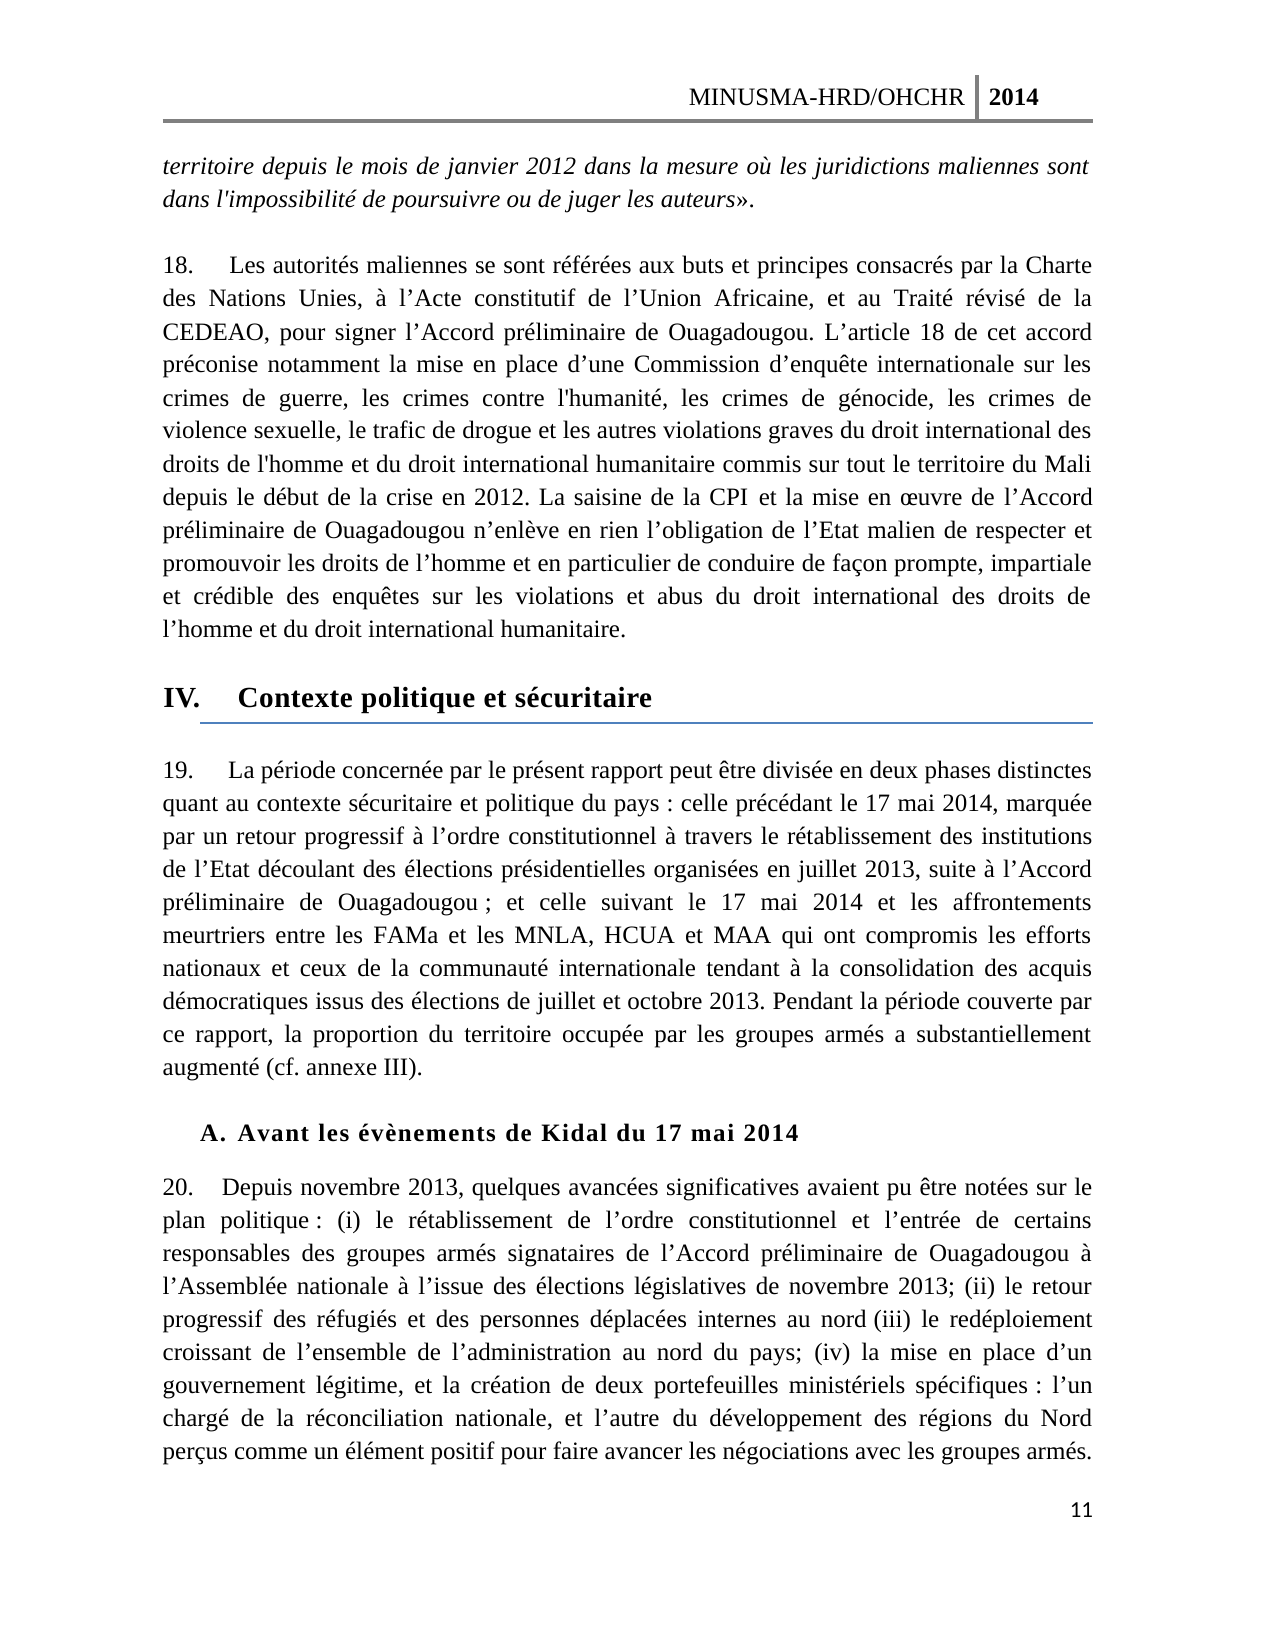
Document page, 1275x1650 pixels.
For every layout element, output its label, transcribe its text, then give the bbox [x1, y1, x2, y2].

text 18. Les autorités maliennes se sont référées aux buts et principes consacrés par la Charte des Nations Unies, à l’Acte constitutif de l’Union Africaine, et au Traité révisé de la CEDEAO, pour signer l’Accord préliminaire de Ouagadougou. L’article 18 de cet accord préconise notamment la mise en place d’une Commission d’enquête internationale sur les crimes de guerre, les crimes contre l'humanité, les crimes de génocide, les crimes de violence sexuelle, le trafic de drogue et les autres violations graves du droit international des droits de l'homme et du droit international humanitaire commis sur tout le territoire du Mali depuis le début de la crise en 2012. La saisine de la CPI et la mise en œuvre de l’Accord préliminaire de Ouagadougou n’enlève en rien l’obligation de l’Etat malien de respecter et promouvoir les droits de l’homme et en particulier de conduire de façon prompte, impartiale et crédible des enquêtes sur les violations et abus du droit international des droits de l’homme et du droit international humanitaire. [162, 251, 1093, 642]
text 19. La période concernée par le présent rapport peut être divisée en deux phases distinctes quant au contexte sécuritaire et politique du pays : celle précédant le 17 mai 2014, marquée par un retour progressif à l’ordre constitutionnel à travers le rétablissement des institutions de l’Etat découlant des élections présidentielles organisées en juillet 2013, suite à l’Accord préliminaire de Ouagadougou ; et celle suivant le 17 mai 2014 et les affrontements meurtriers entre les FAMa et les MNLA, HCUA et MAA qui ont compromis les efforts nationaux et ceux de la communauté internationale tendant à la consolidation des acquis démocratiques issus des élections de juillet et octobre 2013. Pendant la période couverte par ce rapport, la proportion du territoire occupée par les groupes armés a substantiellement augmenté (cf. annexe III). [162, 755, 1093, 1081]
text 20. Depuis novembre 2013, quelques avancées significatives avaient pu être notées sur le plan politique : (i) le rétablissement de l’ordre constitutionnel et l’entrée de certains responsables des groupes armés signataires de l’Accord préliminaire de Ouagadougou à l’Assemblée nationale à l’issue des élections législatives de novembre 2013; (ii) le retour progressif des réfugiés et des personnes déplacées internes au nord (iii) le redéploiement croissant de l’ensemble de l’administration au nord du pays; (iv) la mise en place d’un gouvernement légitime, et la création de deux portefeuilles ministériels spécifiques : l’un chargé de la réconciliation nationale, et l’autre du développement des régions du Nord perçus comme un élément positif pour faire avancer les négociations avec les groupes armés. [162, 1172, 1093, 1465]
title Contexte politique et sécuritaire [200, 680, 1093, 722]
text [162, 151, 1093, 213]
subtitle Avant les évènements de Kidal du 17 mai 2014 [200, 1118, 1093, 1147]
